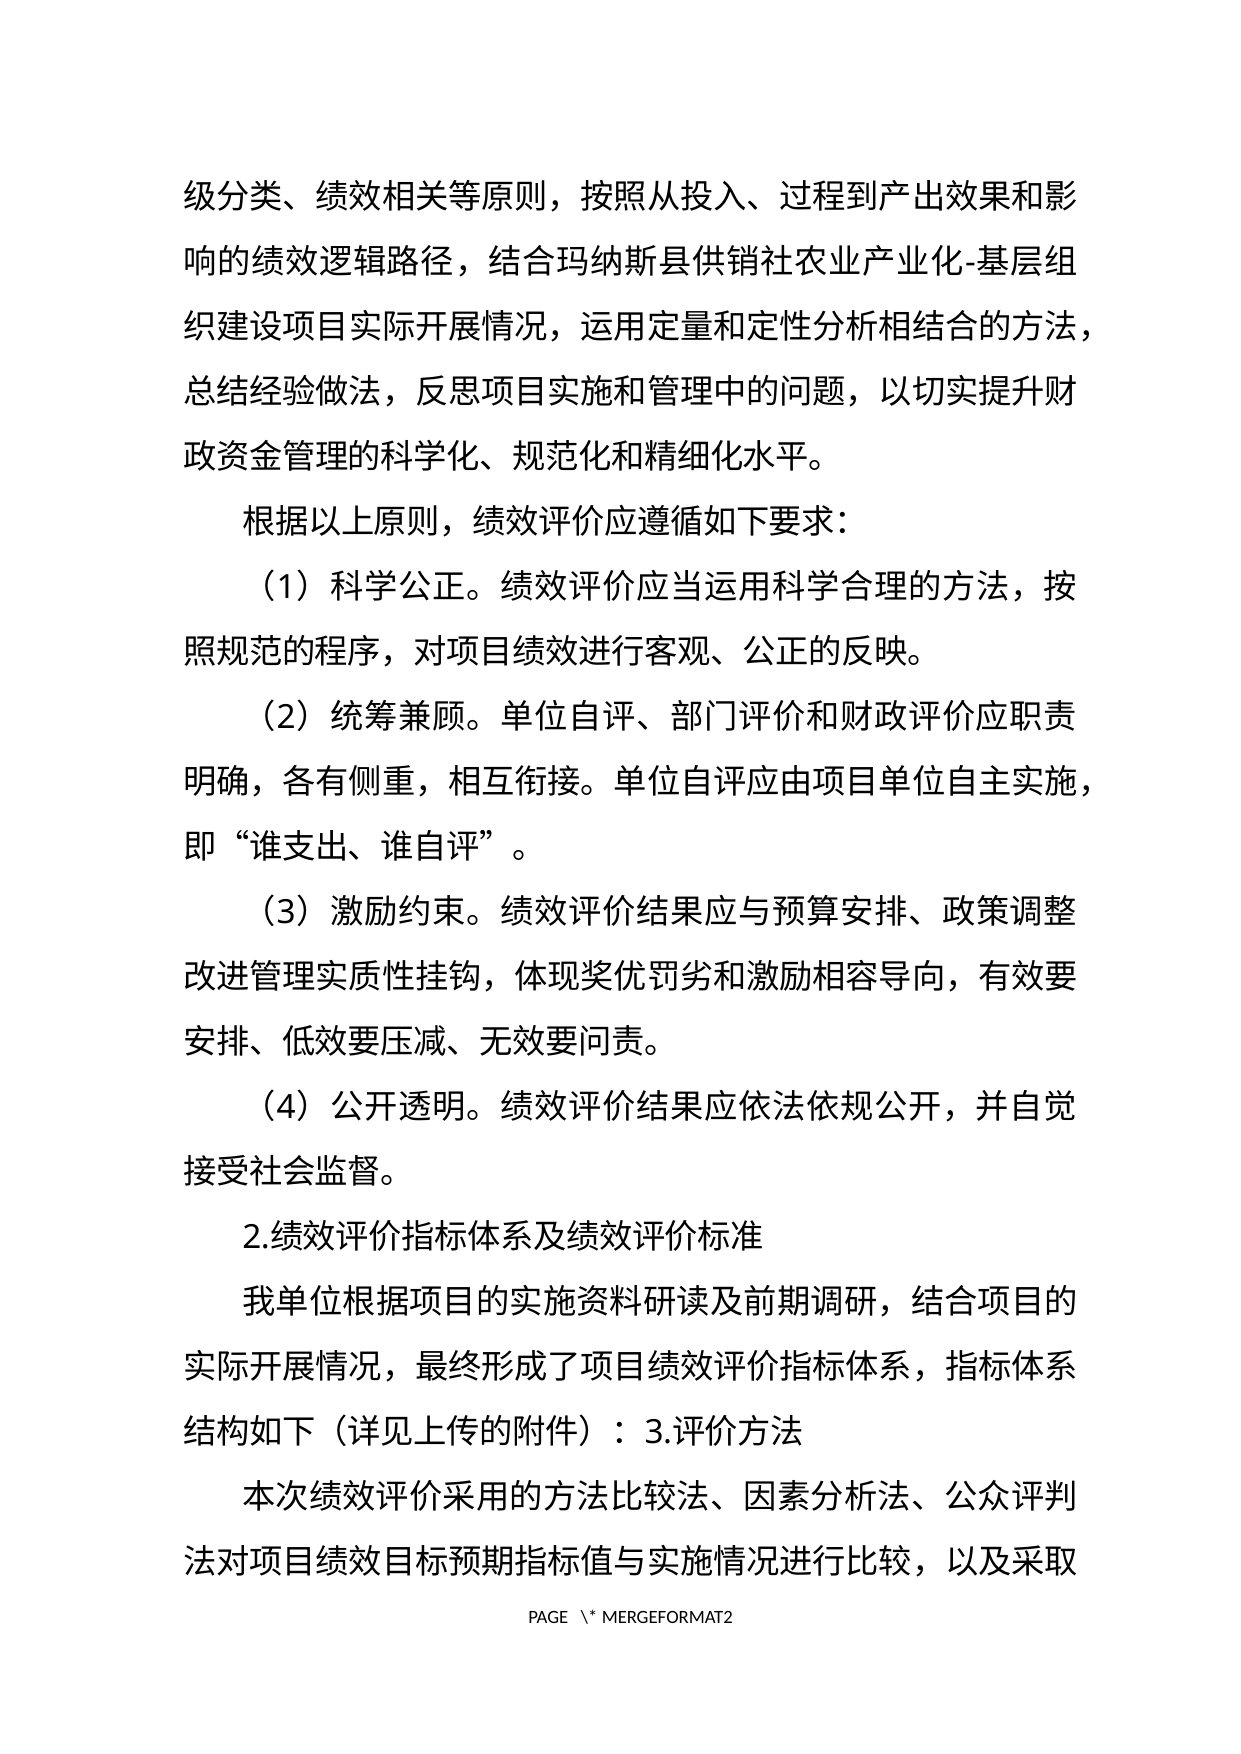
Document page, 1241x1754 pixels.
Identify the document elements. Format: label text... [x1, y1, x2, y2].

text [183, 162, 1078, 487]
text （3）激励约束。绩效评价结果应与预算安排、政策调整、改进管理实质性挂钩，体现奖优罚劣和激励相容导向，有效要安排、低效要压减、无效要问责。 [183, 877, 1078, 1072]
text （1）科学公正。绩效评价应当运用科学合理的方法，按照规范的程序，对项目绩效进行客观、公正的反映。 [183, 552, 1078, 682]
text （2）统筹兼顾。单位自评、部门评价和财政评价应职责明确，各有侧重，相互衔接。单位自评应由项目单位自主实施，即“谁支出、谁自评”。 [183, 682, 1078, 877]
text （4）公开透明。绩效评价结果应依法依规公开，并自觉接受社会监督。 [183, 1072, 1078, 1202]
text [183, 1462, 1078, 1592]
text 我单位根据项目的实施资料研读及前期调研，结合项目的实际开展情况，最终形成了项目绩效评价指标体系，指标体系结构如下（详见上传的附件）：3.评价方法 [183, 1267, 1078, 1462]
text 2.绩效评价指标体系及绩效评价标准 [183, 1202, 1078, 1267]
text 根据以上原则，绩效评价应遵循如下要求： [183, 487, 1078, 552]
